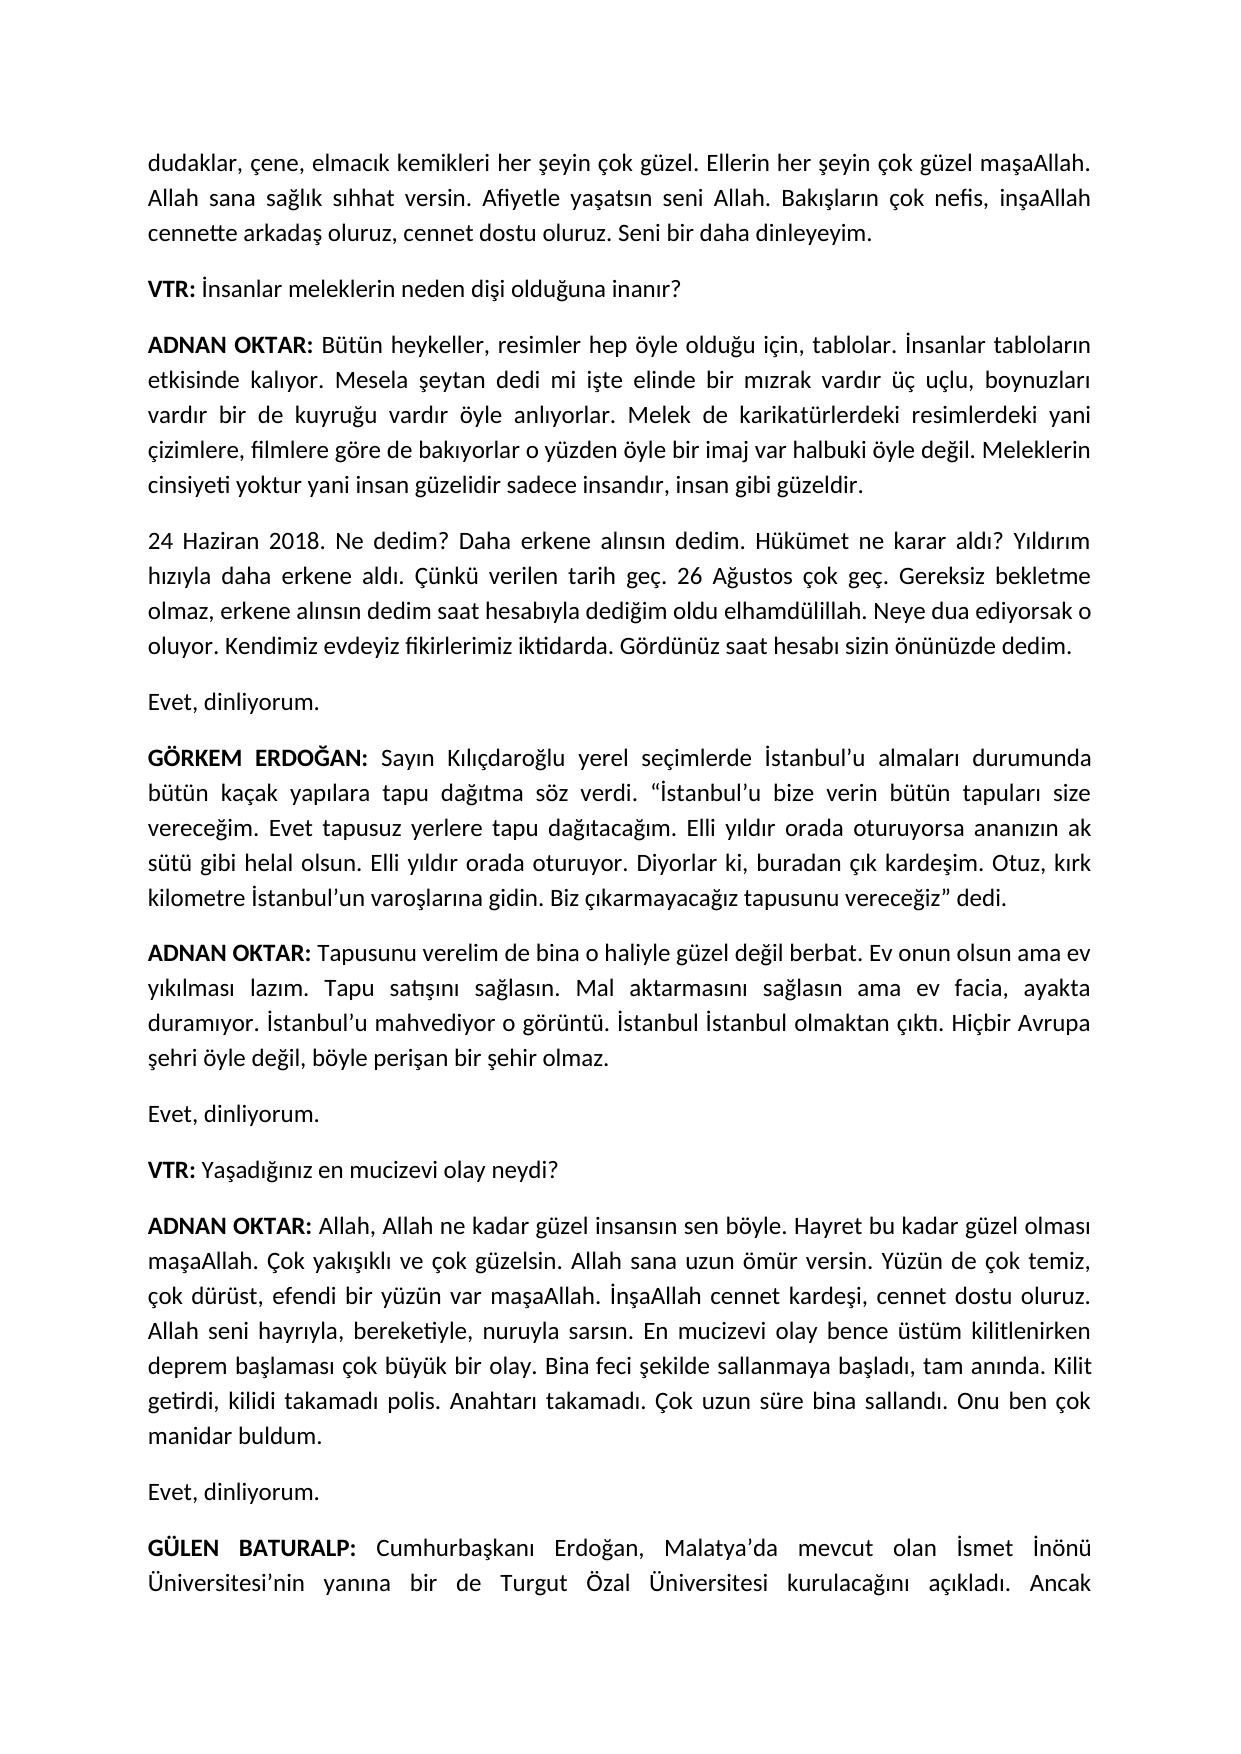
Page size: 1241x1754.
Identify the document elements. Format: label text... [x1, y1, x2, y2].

text ADNAN OKTAR: Tapusunu verelim de bina o haliyle güzel değil berbat. Ev onun olsun ama ev yıkılması lazım. Tapu satışını sağlasın. Mal aktarmasını sağlasın ama ev facia, ayakta duramıyor. İstanbul’u mahvediyor o görüntü. İstanbul İstanbul olmaktan çıktı. Hiçbir Avrupa şehri öyle değil, böyle perişan bir şehir olmaz. [148, 938, 1093, 1073]
text Evet, dinliyorum. [148, 1098, 1093, 1129]
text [148, 148, 1093, 248]
text ADNAN OKTAR: Bütün heykeller, resimler hep öyle olduğu için, tablolar. İnsanlar tabloların etkisinde kalıyor. Mesela şeytan dedi mi işte elinde bir mızrak vardır üç uçlu, boynuzları vardır bir de kuyruğu vardır öyle anlıyorlar. Melek de karikatürlerdeki resimlerdeki yani çizimlere, filmlere göre de bakıyorlar o yüzden öyle bir imaj var halbuki öyle değil. Meleklerin cinsiyeti yoktur yani insan güzelidir sadece insandır, insan gibi güzeldir. [148, 329, 1093, 500]
text GÖRKEM ERDOĞAN: Sayın Kılıçdaroğlu yerel seçimlerde İstanbul’u almaları durumunda bütün kaçak yapılara tapu dağıtma söz verdi. “İstanbul’u bize verin bütün tapuları size vereceğim. Evet tapusuz yerlere tapu dağıtacağım. Elli yıldır orada oturuyorsa ananızın ak sütü gibi helal olsun. Elli yıldır orada oturuyor. Diyorlar ki, buradan çık kardeşim. Otuz, kırk kilometre İstanbul’un varoşlarına gidin. Biz çıkarmayacağız tapusunu vereceğiz” dedi. [148, 742, 1093, 912]
text 24 Haziran 2018. Ne dedim? Daha erkene alınsın dedim. Hükümet ne karar aldı? Yıldırım hızıyla daha erkene aldı. Çünkü verilen tarih geç. 26 Ağustos çok geç. Gereksiz bekletme olmaz, erkene alınsın dedim saat hesabıyla dediğim oldu elhamdülillah. Neye dua ediyorsak o oluyor. Kendimiz evdeyiz fikirlerimiz iktidarda. Gördünüz saat hesabı sizin önünüzde dedim. [148, 525, 1093, 661]
text Evet, dinliyorum. [148, 1476, 1093, 1506]
text VTR: İnsanlar meleklerin neden dişi olduğuna inanır? [148, 273, 1093, 304]
text VTR: Yaşadığınız en mucizevi olay neydi? [148, 1154, 1093, 1185]
text Evet, dinliyorum. [148, 686, 1093, 716]
text ADNAN OKTAR: Allah, Allah ne kadar güzel insansın sen böyle. Hayret bu kadar güzel olması maşaAllah. Çok yakışıklı ve çok güzelsin. Allah sana uzun ömür versin. Yüzün de çok temiz, çok dürüst, efendi bir yüzün var maşaAllah. İnşaAllah cennet kardeşi, cennet dostu oluruz. Allah seni hayrıyla, bereketiyle, nuruyla sarsın. En mucizevi olay bence üstüm kilitlenirken deprem başlaması çok büyük bir olay. Bina feci şekilde sallanmaya başladı, tam anında. Kilit getirdi, kilidi takamadı polis. Anahtarı takamadı. Çok uzun süre bina sallandı. Onu ben çok manidar buldum. [148, 1210, 1093, 1451]
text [148, 1532, 1093, 1597]
